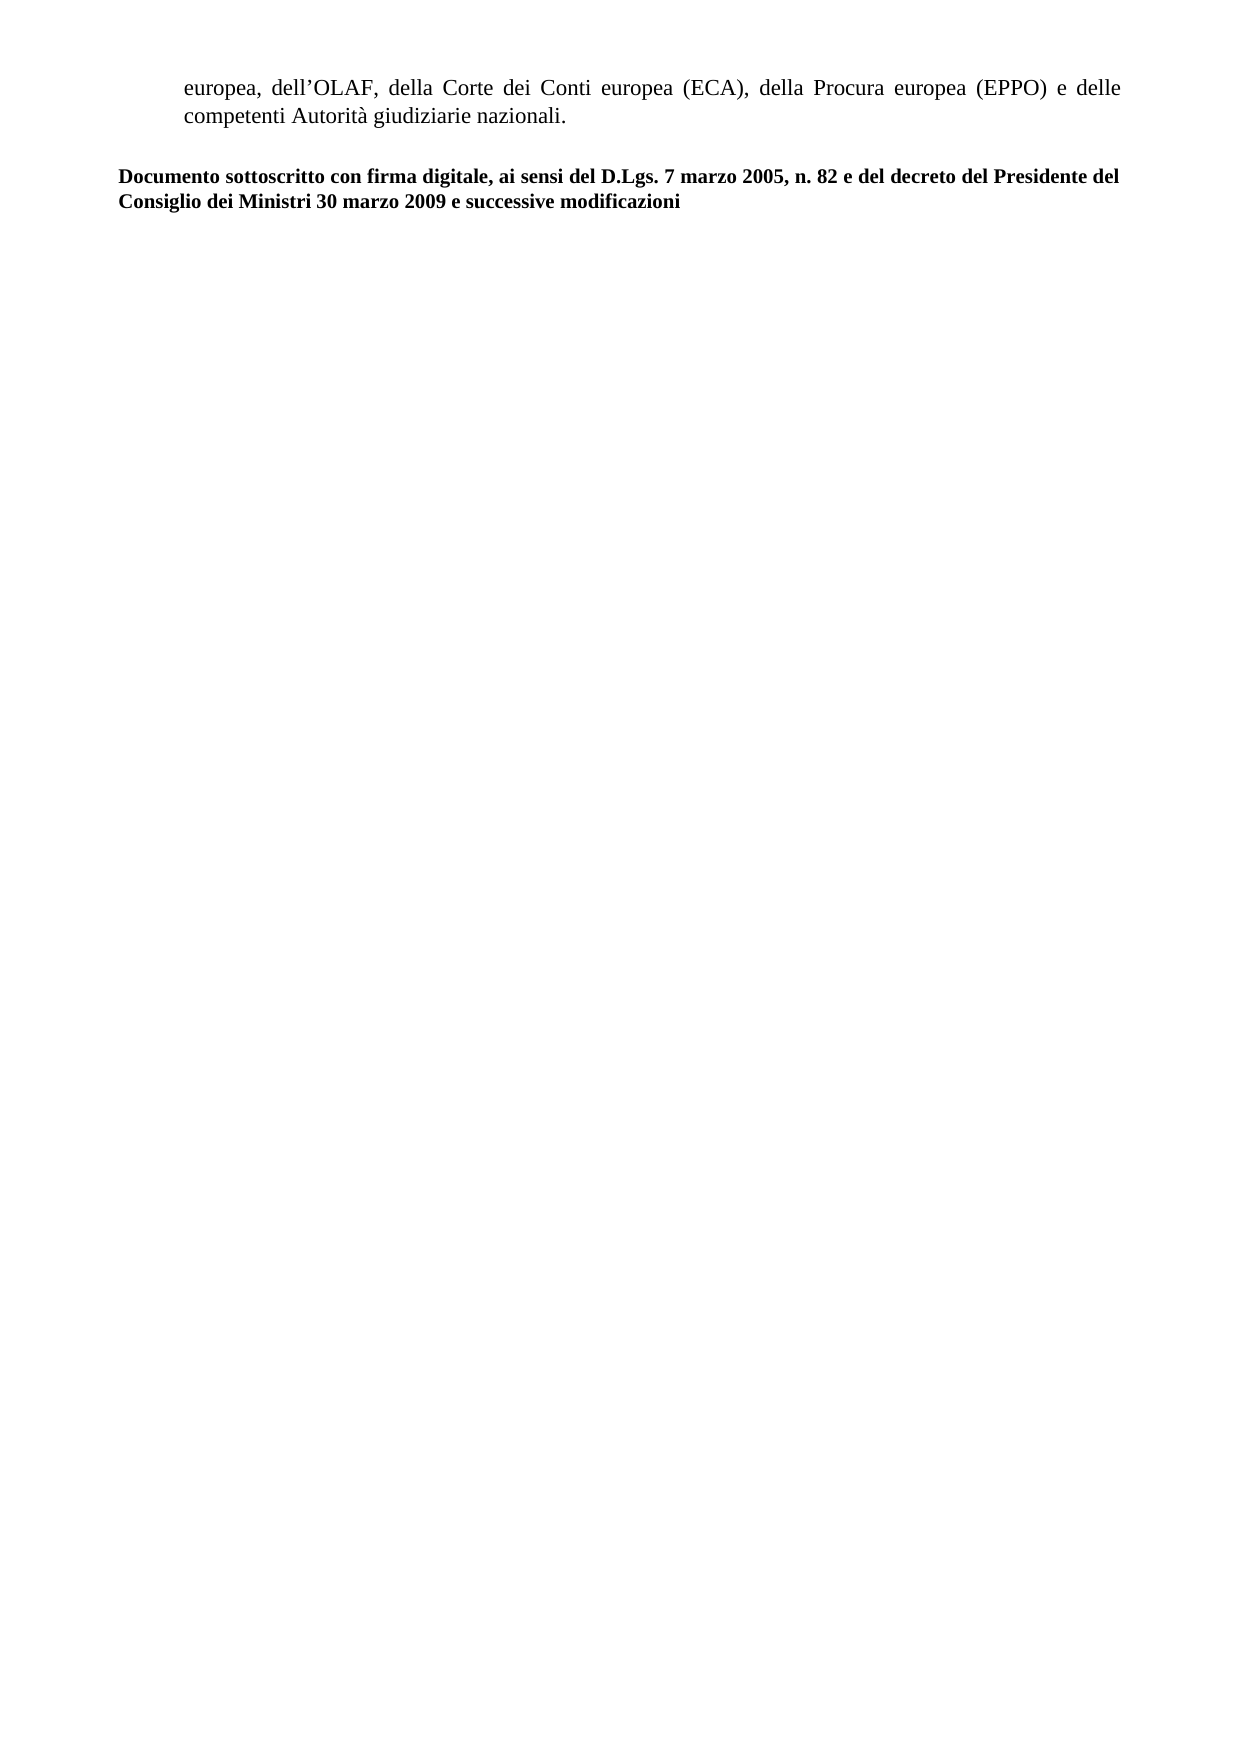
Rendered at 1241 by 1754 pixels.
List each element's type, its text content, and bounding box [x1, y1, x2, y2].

text Documento sottoscritto con firma digitale, ai sensi del D.Lgs. 7 marzo 2005, n. 82 e del decreto del Presidente del Consiglio dei Ministri 30 marzo 2009 e successive modificazioni [118, 164, 1122, 213]
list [146, 74, 1122, 129]
